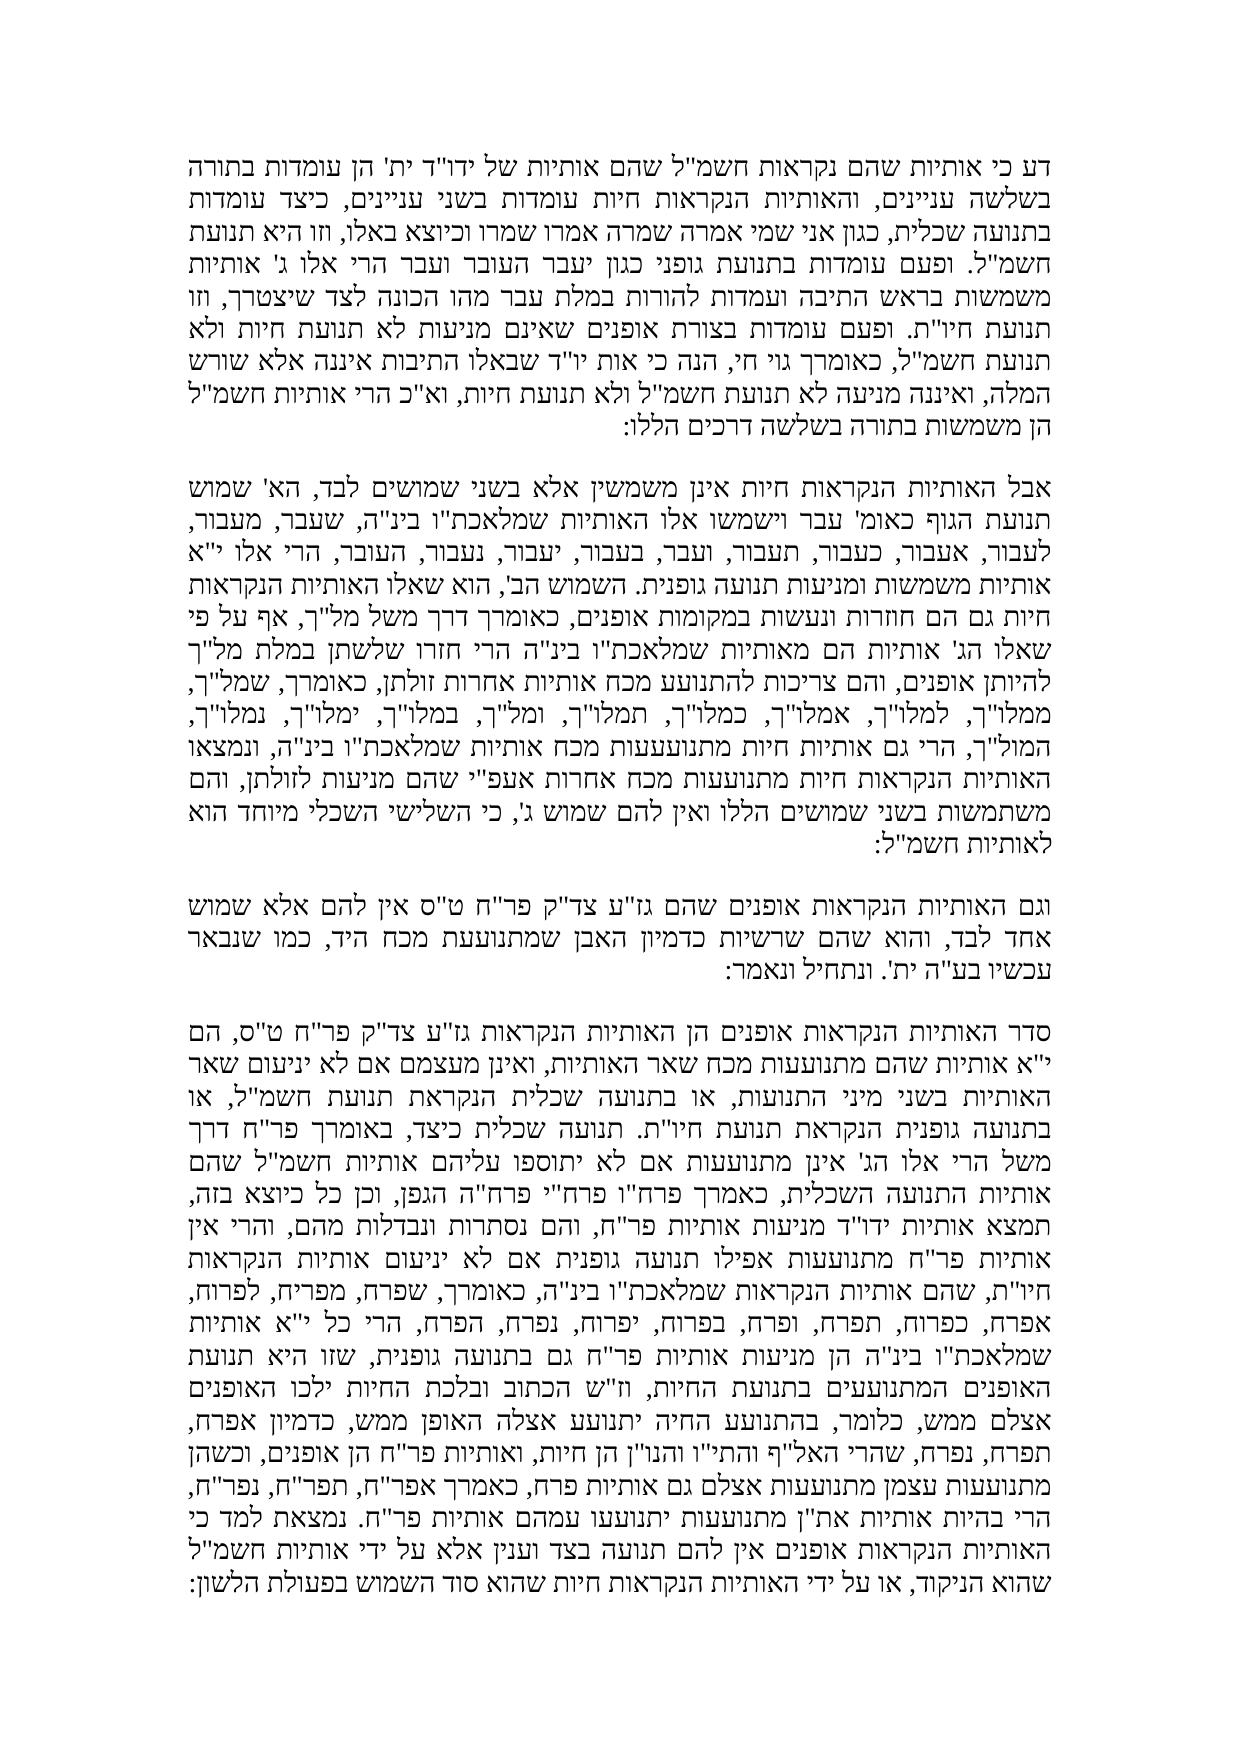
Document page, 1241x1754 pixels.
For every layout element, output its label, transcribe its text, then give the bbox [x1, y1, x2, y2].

text סדר האותיות הנקראות אופנים הן האותיות הנקראות גז"ע צד"ק פר"ח ט"ס, הם י"א אותיות שהם מתנועעות מכח שאר האותיות, ואינן מעצמם אם לא יניעום שאר האותיות בשני מיני התנועות, או בתנועה שכלית הנקראת תנועת חשמ"ל, או בתנועה גופנית הנקראת תנועת חיו"ת. תנועה שכלית כיצד, באומרך פר"ח דרך משל הרי אלו הג' אינן מתנועעות אם לא יתוספו עליהם אותיות חשמ"ל שהם אותיות התנועה השכלית, כאמרך פרח"ו פרח"י פרח"ה הגפן, וכן כל כיוצא בזה, תמצא אותיות ידו"ד מניעות אותיות פר"ח, והם נסתרות ונבדלות מהם, והרי אין אותיות פר"ח מתנועעות אפילו תנועה גופנית אם לא יניעום אותיות הנקראות חיו"ת, שהם אותיות הנקראות שמלאכת"ו בינ"ה, כאומרך, שפרח, מפריח, לפרוח, אפרח, כפרוח, תפרח, ופרח, בפרוח, יפרוח, נפרח, הפרח, הרי כל י"א אותיות שמלאכת"ו בינ"ה הן מניעות אותיות פר"ח גם בתנועה גופנית, שזו היא תנועת האופנים המתנועעים בתנועת החיות, וז"ש הכתוב ובלכת החיות ילכו האופנים אצלם ממש, כלומר, בהתנועע החיה יתנועע אצלה האופן ממש, כדמיון אפרח, תפרח, נפרח, שהרי האל"ף והתי"ו והנו"ן הן חיות, ואותיות פר"ח הן אופנים, וכשהן מתנועעות עצמן מתנועעות אצלם גם אותיות פרח, כאמרך אפר"ח, תפר"ח, נפר"ח, הרי בהיות אותיות את"ן מתנועעות יתנועעו עמהם אותיות פר"ח. נמצאת למד כי האותיות הנקראות אופנים אין להם תנועה בצד וענין אלא על ידי אותיות חשמ"ל שהוא הניקוד, או על ידי האותיות הנקראות חיות שהוא סוד השמוש בפעולת הלשון: [187, 1015, 1053, 1598]
text אבל האותיות הנקראות חיות אינן משמשין אלא בשני שמושים לבד, הא' שמוש תנועת הגוף כאומ' עבר וישמשו אלו האותיות שמלאכת"ו בינ"ה, שעבר, מעבור, לעבור, אעבור, כעבור, תעבור, ועבר, בעבור, יעבור, נעבור, העובר, הרי אלו י"א אותיות משמשות ומניעות תנועה גופנית. השמוש הב', הוא שאלו האותיות הנקראות חיות גם הם חוזרות ונעשות במקומות אופנים, כאומרך דרך משל מל"ך, אף על פי שאלו הג' אותיות הם מאותיות שמלאכת"ו בינ"ה הרי חזרו שלשתן במלת מל"ך להיותן אופנים, והם צריכות להתנועע מכח אותיות אחרות זולתן, כאומרך, שמל"ך, ממלו"ך, למלו"ך, אמלו"ך, כמלו"ך, תמלו"ך, ומל"ך, במלו"ך, ימלו"ך, נמלו"ך, המול"ך, הרי גם אותיות חיות מתנועעעות מכח אותיות שמלאכת"ו בינ"ה, ונמצאו האותיות הנקראות חיות מתנועעות מכח אחרות אעפ"י שהם מניעות לזולתן, והם משתמשות בשני שמושים הללו ואין להם שמוש ג', כי השלישי השכלי מיוחד הוא לאותיות חשמ"ל: [187, 471, 1053, 859]
text וגם האותיות הנקראות אופנים שהם גז"ע צד"ק פר"ח ט"ס אין להם אלא שמוש אחד לבד, והוא שהם שרשיות כדמיון האבן שמתנועעת מכח היד, כמו שנבאר עכשיו בע"ה ית'. ונתחיל ונאמר: [187, 889, 1053, 986]
text דע כי אותיות שהם נקראות חשמ"ל שהם אותיות של ידו"ד ית' הן עומדות בתורה בשלשה עניינים, והאותיות הנקראות חיות עומדות בשני עניינים, כיצד עומדות בתנועה שכלית, כגון אני שמי אמרה שמרה אמרו שמרו וכיוצא באלו, וזו היא תנועת חשמ"ל. ופעם עומדות בתנועת גופני כגון יעבר העובר ועבר הרי אלו ג' אותיות משמשות בראש התיבה ועמדות להורות במלת עבר מהו הכונה לצד שיצטרך, וזו תנועת חיו"ת. ופעם עומדות בצורת אופנים שאינם מניעות לא תנועת חיות ולא תנועת חשמ"ל, כאומרך גוי חי, הנה כי אות יו"ד שבאלו התיבות איננה אלא שורש המלה, ואיננה מניעה לא תנועת חשמ"ל ולא תנועת חיות, וא"כ הרי אותיות חשמ"ל הן משמשות בתורה בשלשה דרכים הללו: [187, 150, 1053, 442]
